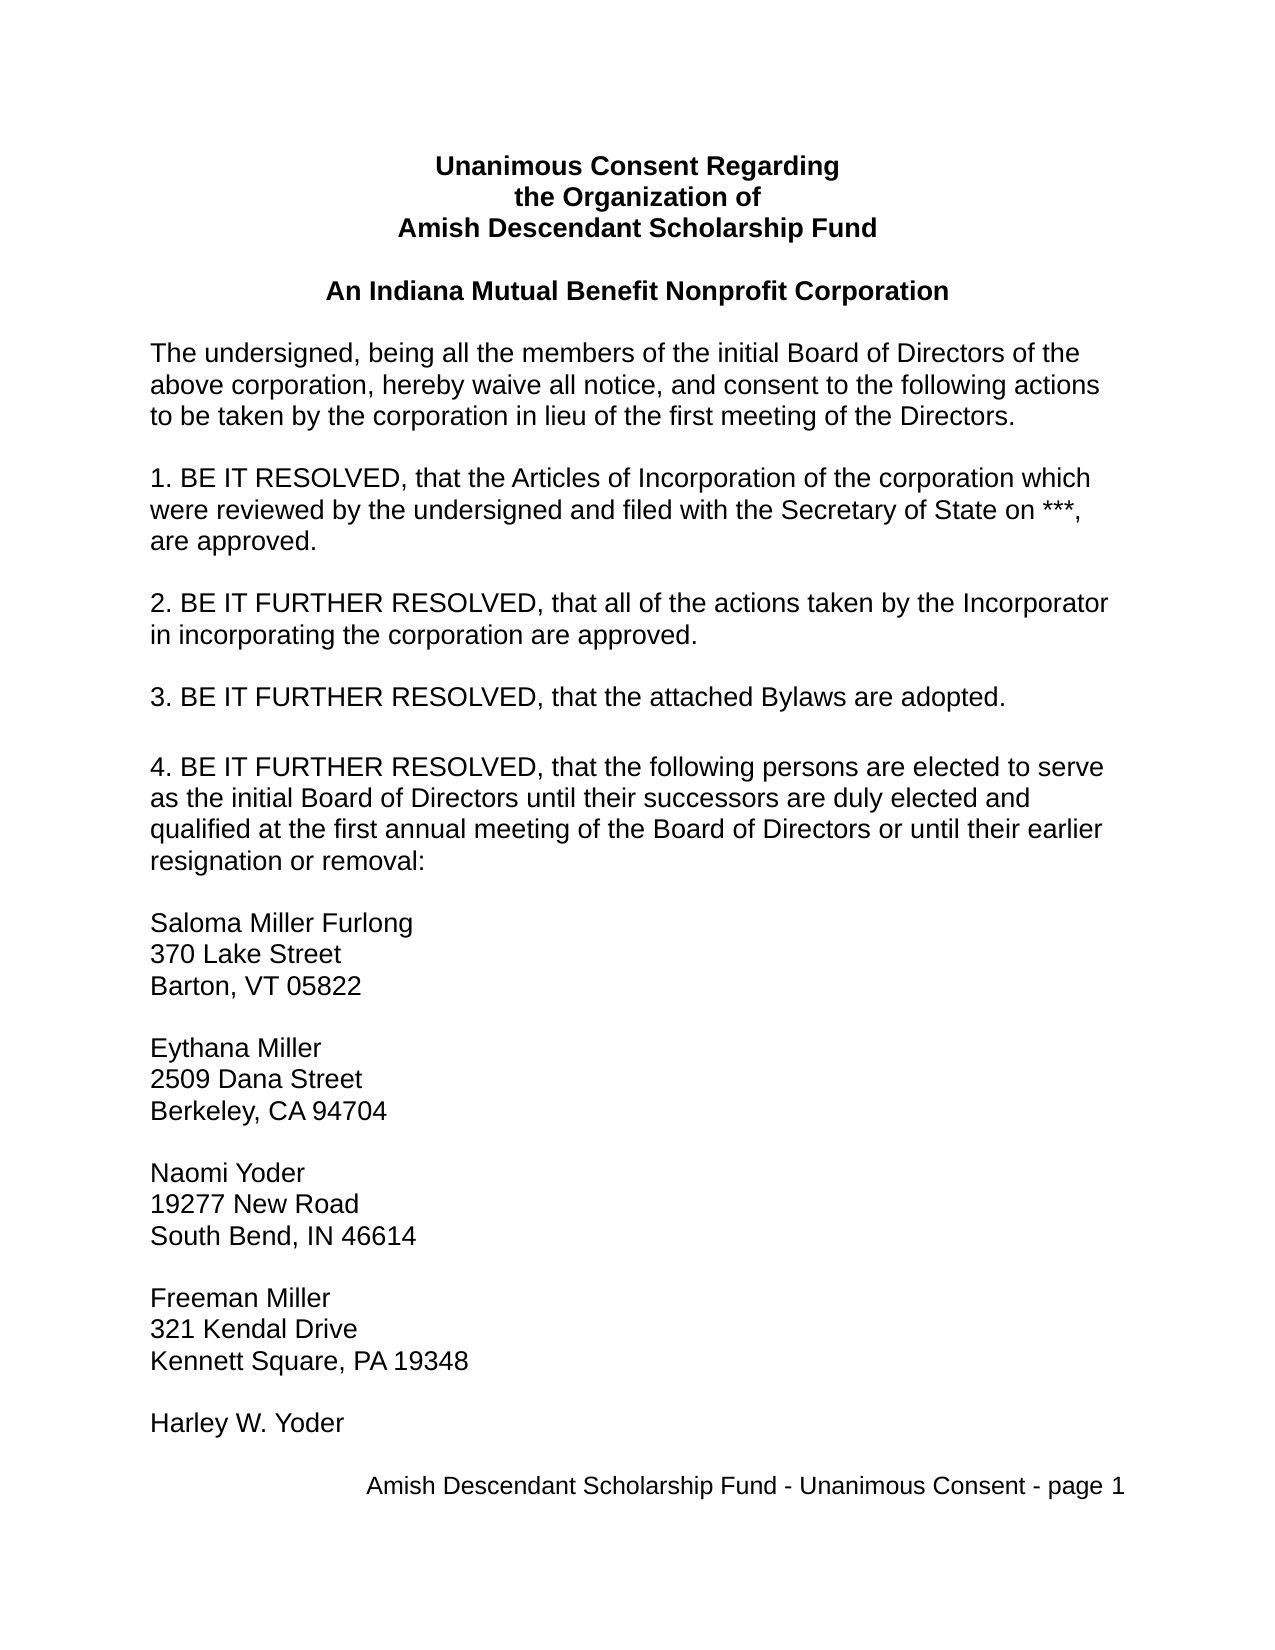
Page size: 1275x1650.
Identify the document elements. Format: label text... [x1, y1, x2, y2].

text Unanimous Consent Regarding [150, 150, 1125, 181]
text 19277 New Road [150, 1188, 1125, 1220]
text Amish Descendant Scholarship Fund [150, 212, 1125, 244]
text The undersigned, being all the members of the initial Board of Directors of the above corporation, hereby waive all notice, and consent to the following actions to be taken by the corporation in lieu of the first meeting of the Directors. [150, 337, 1125, 431]
text 4. BE IT FURTHER RESOLVED, that the following persons are elected to serve as the initial Board of Directors until their successors are duly elected and qualified at the first annual meeting of the Board of Directors or until their earlier resignation or removal: [150, 751, 1125, 876]
text 370 Lake Street [150, 938, 1125, 970]
text Freeman Miller [150, 1282, 1125, 1313]
text 1. BE IT RESOLVED, that the Articles of Incorporation of the corporation which were reviewed by the undersigned and filed with the Secretary of State on ***, are approved. [150, 462, 1125, 556]
text the Organization of [150, 181, 1125, 212]
text Saloma Miller Furlong [150, 907, 1125, 938]
text Kennett Square, PA 19348 [150, 1345, 1125, 1376]
text 2509 Dana Street [150, 1063, 1125, 1095]
text South Bend, IN 46614 [150, 1220, 1125, 1251]
text Berkeley, CA 94704 [150, 1095, 1125, 1126]
text Naomi Yoder [150, 1157, 1125, 1188]
text 3. BE IT FURTHER RESOLVED, that the attached Bylaws are adopted. [150, 681, 1125, 712]
text Barton, VT 05822 [150, 970, 1125, 1001]
text Eythana Miller [150, 1032, 1125, 1063]
text An Indiana Mutual Benefit Nonprofit Corporation [150, 275, 1125, 306]
text 2. BE IT FURTHER RESOLVED, that all of the actions taken by the Incorporator in incorporating the corporation are approved. [150, 587, 1125, 650]
text 321 Kendal Drive [150, 1313, 1125, 1345]
text Harley W. Yoder [150, 1407, 1125, 1438]
